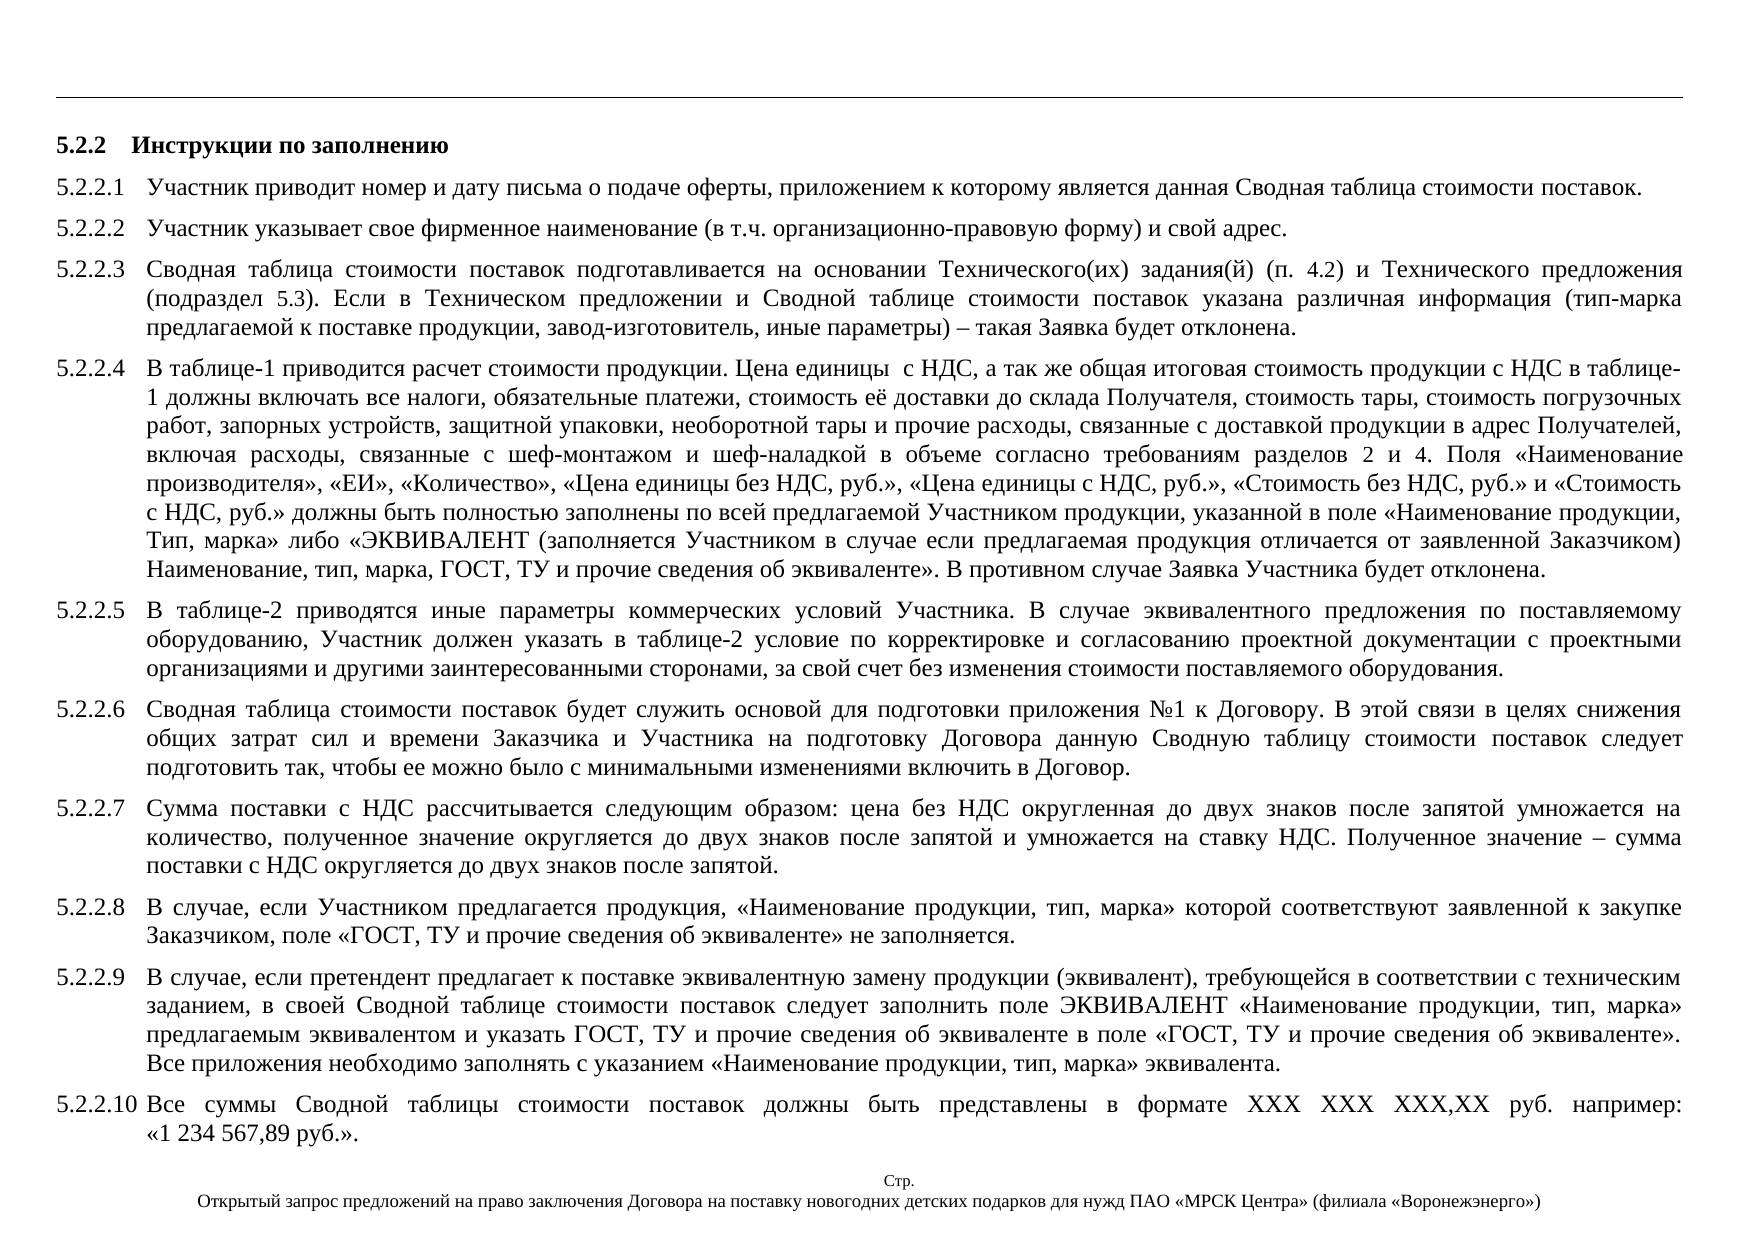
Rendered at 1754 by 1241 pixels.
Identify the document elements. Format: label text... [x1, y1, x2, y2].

list В таблице-2 приводятся иные параметры коммерческих условий Участника. В случае эквивалентного предложения по поставляемому оборудованию, Участник должен указать в таблице-2 условие по корректировке и согласованию проектной документации с проектными организациями и другими заинтересованными сторонами, за свой счет без изменения стоимости поставляемого оборудования. [56, 596, 1683, 682]
list В случае, если Участником предлагается продукция, «Наименование продукции, тип, марка» которой соответствуют заявленной к закупке Заказчиком, поле «ГОСТ, ТУ и прочие сведения об эквиваленте» не заполняется. [56, 892, 1683, 949]
list Участник приводит номер и дату письма о подаче оферты, приложением к которому является данная Сводная таблица стоимости поставок. [56, 172, 1683, 201]
list Сводная таблица стоимости поставок подготавливается на основании Технического(их) задания(й) (п. 4.2) и Технического предложения (подраздел 5.3). Если в Техническом предложении и Сводной таблице стоимости поставок указана различная информация (тип-марка предлагаемой к поставке продукции, завод-изготовитель, иные параметры) – такая Заявка будет отклонена. [56, 254, 1683, 341]
list В случае, если претендент предлагает к поставке эквивалентную замену продукции (эквивалент), требующейся в соответствии с техническим заданием, в своей Сводной таблице стоимости поставок следует заполнить поле ЭКВИВАЛЕНТ «Наименование продукции, тип, марка» предлагаемым эквивалентом и указать ГОСТ, ТУ и прочие сведения об эквиваленте в поле «ГОСТ, ТУ и прочие сведения об эквиваленте». Все приложения необходимо заполнять с указанием «Наименование продукции, тип, марка» эквивалента. [56, 962, 1683, 1077]
list Участник указывает свое фирменное наименование (в т.ч. организационно-правовую форму) и свой адрес. [56, 213, 1683, 242]
list Все суммы Сводной таблицы стоимости поставок должны быть представлены в формате XXX XXX XXX,XX руб. например: «1 234 567,89 руб.». [56, 1089, 1683, 1147]
list Сводная таблица стоимости поставок будет служить основой для подготовки приложения №1 к Договору. В этой связи в целях снижения общих затрат сил и времени Заказчика и Участника на подготовку Договора данную Сводную таблицу стоимости поставок следует подготовить так, чтобы ее можно было с минимальными изменениями включить в Договор. [56, 694, 1683, 781]
list В таблице-1 приводится расчет стоимости продукции. Цена единицы с НДС, а так же общая итоговая стоимость продукции с НДС в таблице-1 должны включать все налоги, обязательные платежи, стоимость её доставки до склада Получателя, стоимость тары, стоимость погрузочных работ, запорных устройств, защитной упаковки, необоротной тары и прочие расходы, связанные с доставкой продукции в адрес Получателей, включая расходы, связанные с шеф-монтажом и шеф-наладкой в объеме согласно требованиям разделов 2 и 4. Поля «Наименование производителя», «ЕИ», «Количество», «Цена единицы без НДС, руб.», «Цена единицы с НДС, руб.», «Стоимость без НДС, руб.» и «Стоимость с НДС, руб.» должны быть полностью заполнены по всей предлагаемой Участником продукции, указанной в поле «Наименование продукции, Тип, марка» либо «ЭКВИВАЛЕНТ (заполняется Участником в случае если предлагаемая продукция отличается от заявленной Заказчиком) Наименование, тип, марка, ГОСТ, ТУ и прочие сведения об эквиваленте». В противном случае Заявка Участника будет отклонена. [56, 353, 1683, 583]
list Сумма поставки с НДС рассчитывается следующим образом: цена без НДС округленная до двух знаков после запятой умножается на количество, полученное значение округляется до двух знаков после запятой и умножается на ставку НДС. Полученное значение – сумма поставки с НДС округляется до двух знаков после запятой. [56, 793, 1683, 879]
subtitle Инструкции по заполнению [56, 131, 1683, 159]
